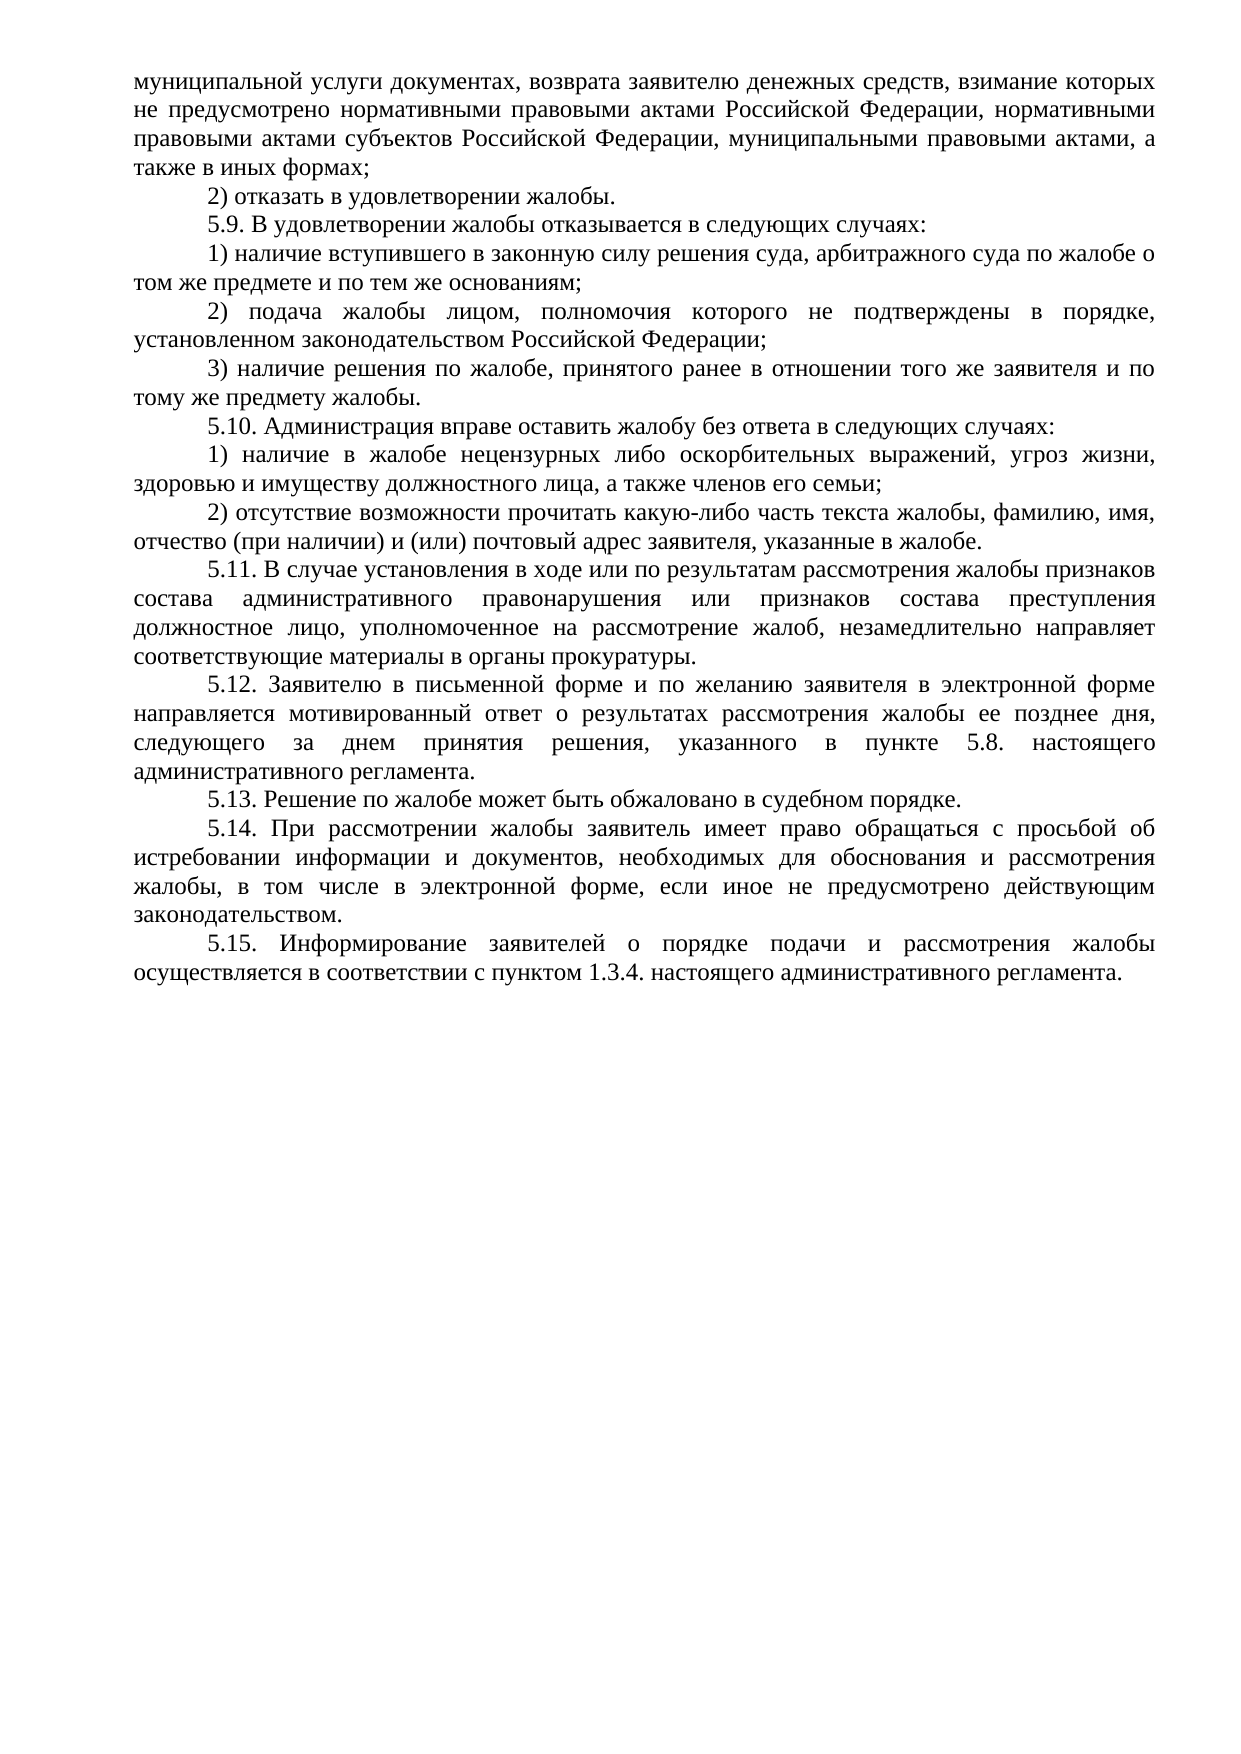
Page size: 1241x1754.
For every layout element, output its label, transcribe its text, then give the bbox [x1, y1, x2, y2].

text 1) наличие в жалобе нецензурных либо оскорбительных выражений, угроз жизни, здоровью и имуществу должностного лица, а также членов его семьи; [133, 439, 1157, 497]
text 2) подача жалобы лицом, полномочия которого не подтверждены в порядке, установленном законодательством Российской Федерации; [133, 296, 1157, 353]
text 5.13. Решение по жалобе может быть обжаловано в судебном порядке. [133, 784, 1157, 813]
text 5.12. Заявителю в письменной форме и по желанию заявителя в электронной форме направляется мотивированный ответ о результатах рассмотрения жалобы ее позднее дня, следующего за днем принятия решения, указанного в пункте 5.8. настоящего административного регламента. [133, 669, 1157, 784]
text 1) наличие вступившего в законную силу решения суда, арбитражного суда по жалобе о том же предмете и по тем же основаниям; [133, 238, 1157, 296]
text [133, 66, 1157, 181]
text 5.9. В удовлетворении жалобы отказывается в следующих случаях: [133, 209, 1157, 238]
text 3) наличие решения по жалобе, принятого ранее в отношении того же заявителя и по тому же предмету жалобы. [133, 353, 1157, 411]
text 5.11. В случае установления в ходе или по результатам рассмотрения жалобы признаков состава административного правонарушения или признаков состава преступления должностное лицо, уполномоченное на рассмотрение жалоб, незамедлительно направляет соответствующие материалы в органы прокуратуры. [133, 554, 1157, 669]
text 5.15. Информирование заявителей о порядке подачи и рассмотрения жалобы осуществляется в соответствии с пунктом 1.3.4. настоящего административного регламента. [133, 928, 1157, 986]
text 2) отсутствие возможности прочитать какую-либо часть текста жалобы, фамилию, имя, отчество (при наличии) и (или) почтовый адрес заявителя, указанные в жалобе. [133, 497, 1157, 554]
text 5.14. При рассмотрении жалобы заявитель имеет право обращаться с просьбой об истребовании информации и документов, необходимых для обоснования и рассмотрения жалобы, в том числе в электронной форме, если иное не предусмотрено действующим законодательством. [133, 813, 1157, 928]
text 2) отказать в удовлетворении жалобы. [133, 181, 1157, 209]
text 5.10. Администрация вправе оставить жалобу без ответа в следующих случаях: [133, 411, 1157, 439]
